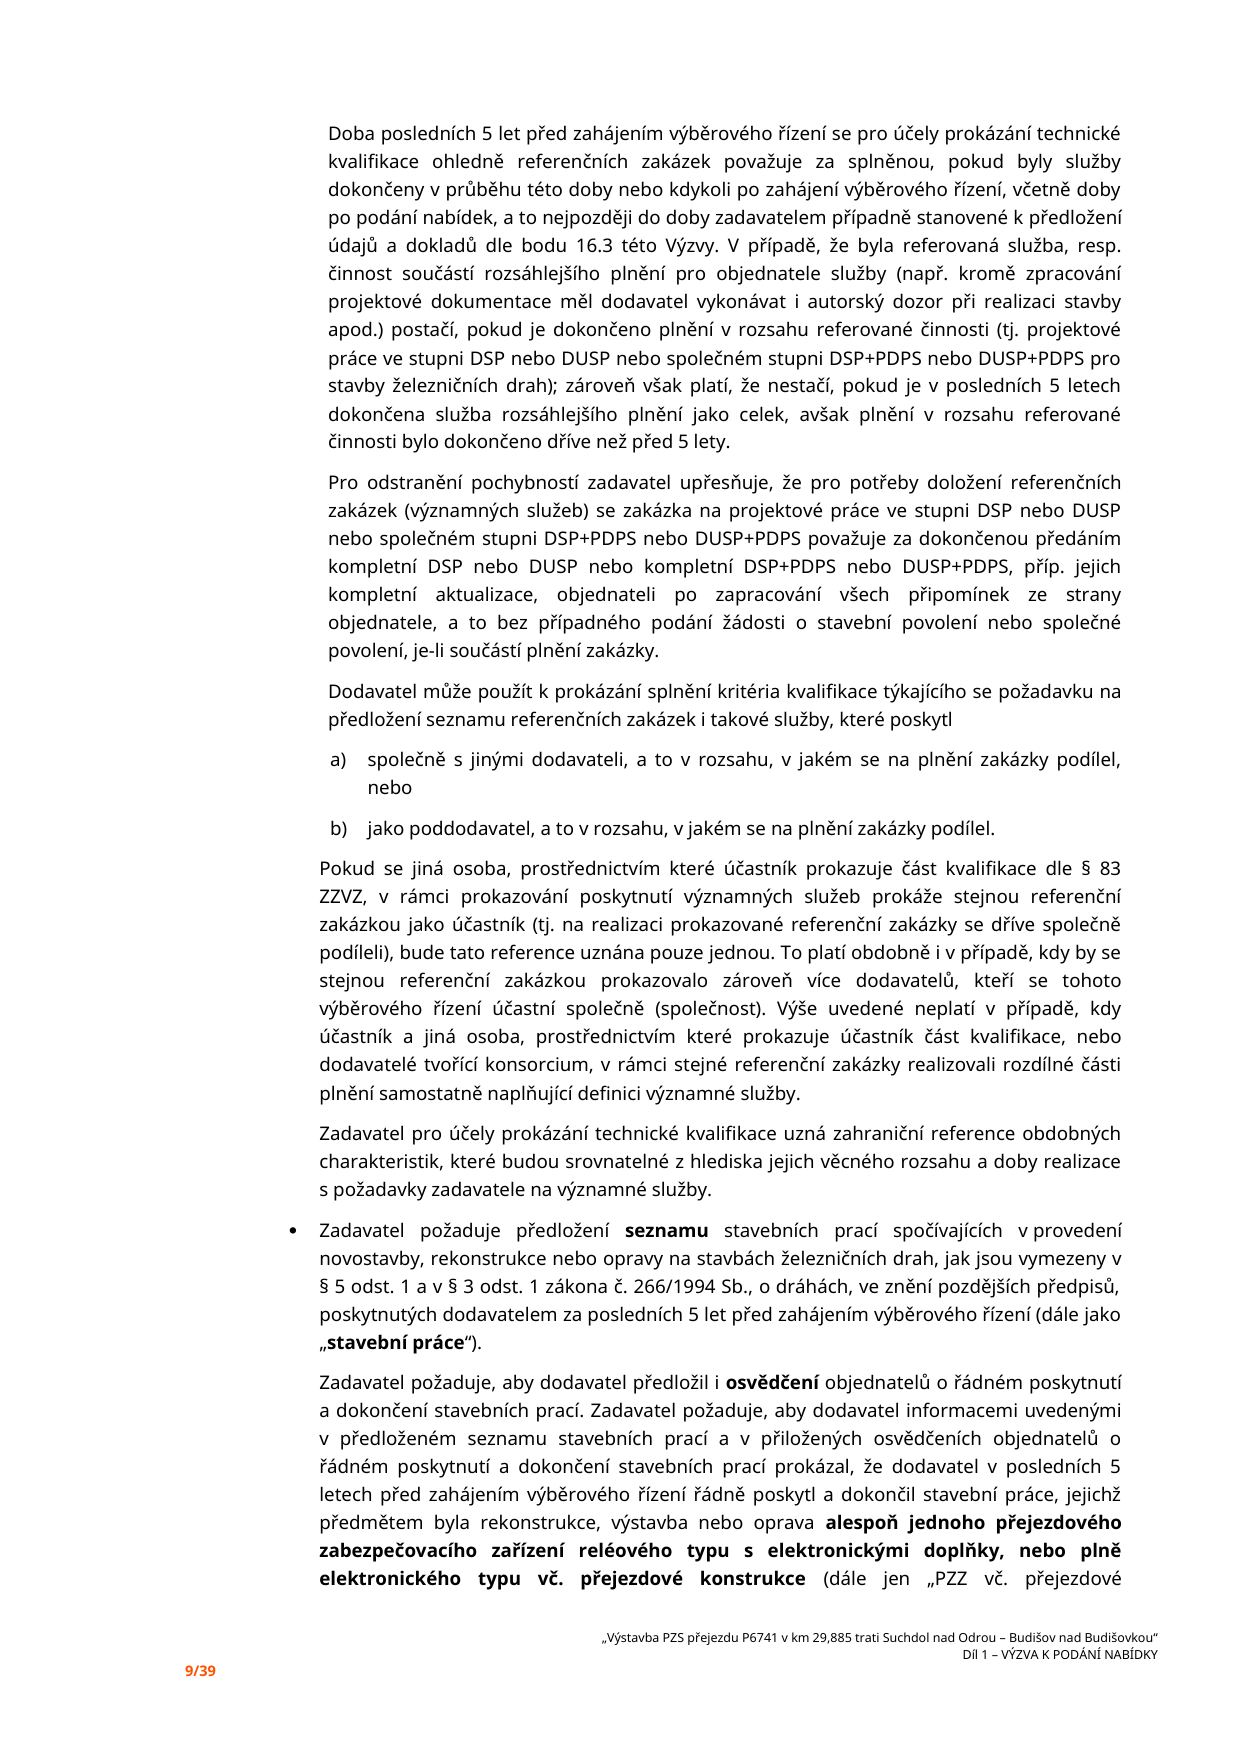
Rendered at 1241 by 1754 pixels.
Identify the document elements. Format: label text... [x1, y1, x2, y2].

list společně s jinými dodavateli, a to v rozsahu, v jakém se na plnění zakázky podílel, nebo [330, 747, 1122, 800]
text Doba posledních 5 let před zahájením výběrového řízení se pro účely prokázání technické kvalifikace ohledně referenčních zakázek považuje za splněnou, pokud byly služby dokončeny v průběhu této doby nebo kdykoli po zahájení výběrového řízení, včetně doby po podání nabídek, a to nejpozději do doby zadavatelem případně stanovené k předložení údajů a dokladů dle bodu 16.3 této Výzvy. V případě, že byla referovaná služba, resp. činnost součástí rozsáhlejšího plnění pro objednatele služby (např. kromě zpracování projektové dokumentace měl dodavatel vykonávat i autorský dozor při realizaci stavby apod.) postačí, pokud je dokončeno plnění v rozsahu referované činnosti (tj. projektové práce ve stupni DSP nebo DUSP nebo společném stupni DSP+PDPS nebo DUSP+PDPS pro stavby železničních drah); zároveň však platí, že nestačí, pokud je v posledních 5 letech dokončena služba rozsáhlejšího plnění jako celek, avšak plnění v rozsahu referované činnosti bylo dokončeno dříve než před 5 lety. [328, 121, 1122, 454]
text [319, 1369, 1122, 1591]
text Pro odstranění pochybností zadavatel upřesňuje, že pro potřeby doložení referenčních zakázek (významných služeb) se zakázka na projektové práce ve stupni DSP nebo DUSP nebo společném stupni DSP+PDPS nebo DUSP+PDPS považuje za dokončenou předáním kompletní DSP nebo DUSP nebo kompletní DSP+PDPS nebo DUSP+PDPS, příp. jejich kompletní aktualizace, objednateli po zapracování všech připomínek ze strany objednatele, a to bez případného podání žádosti o stavební povolení nebo společné povolení, je-li součástí plnění zakázky. [328, 469, 1122, 663]
text Zadavatel pro účely prokázání technické kvalifikace uzná zahraniční reference obdobných charakteristik, které budou srovnatelné z hlediska jejich věcného rozsahu a doby realizace s požadavky zadavatele na významné služby. [319, 1120, 1122, 1202]
list jako poddodavatel, a to v rozsahu, v jakém se na plnění zakázky podílel. [330, 815, 1122, 841]
list Zadavatel požaduje předložení seznamu stavebních prací spočívajících v provedení novostavby, rekonstrukce nebo opravy na stavbách železničních drah, jak jsou vymezeny v § 5 odst. 1 a v § 3 odst. 1 zákona č. 266/1994 Sb., o dráhách, ve znění pozdějších předpisů, poskytnutých dodavatelem za posledních 5 let před zahájením výběrového řízení (dále jako „stavební práce“). [289, 1217, 1122, 1354]
text Pokud se jiná osoba, prostřednictvím které účastník prokazuje část kvalifikace dle § 83 ZZVZ, v rámci prokazování poskytnutí významných služeb prokáže stejnou referenční zakázkou jako účastník (tj. na realizaci prokazované referenční zakázky se dříve společně podíleli), bude tato reference uznána pouze jednou. To platí obdobně i v případě, kdy by se stejnou referenční zakázkou prokazovalo zároveň více dodavatelů, kteří se tohoto výběrového řízení účastní společně (společnost). Výše uvedené neplatí v případě, kdy účastník a jiná osoba, prostřednictvím které prokazuje účastník část kvalifikace, nebo dodavatelé tvořící konsorcium, v rámci stejné referenční zakázky realizovali rozdílné části plnění samostatně naplňující definici významné služby. [319, 856, 1122, 1105]
text Dodavatel může použít k prokázání splnění kritéria kvalifikace týkajícího se požadavku na předložení seznamu referenčních zakázek i takové služby, které poskytl [328, 678, 1122, 732]
